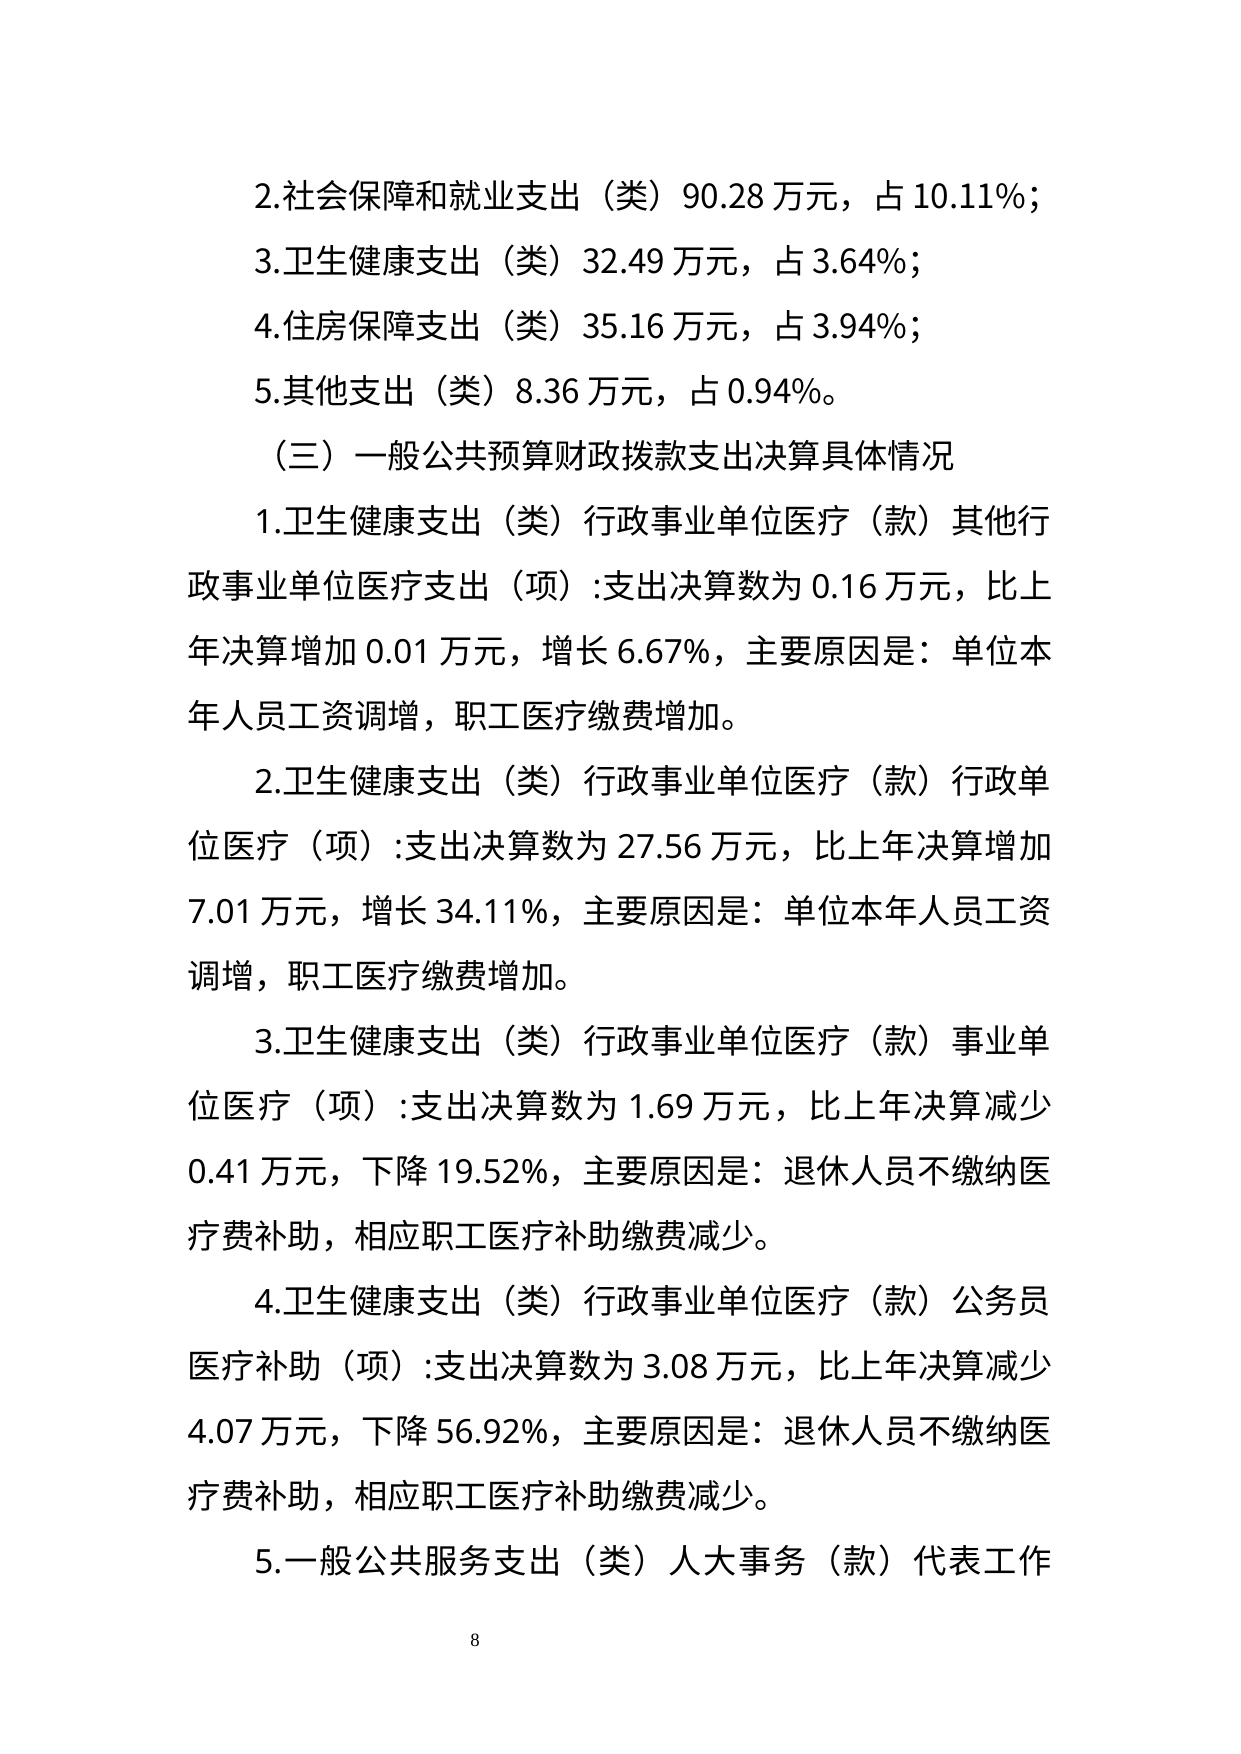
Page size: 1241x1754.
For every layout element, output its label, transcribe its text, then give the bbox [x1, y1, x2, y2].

text 3.卫生健康支出（类）32.49万元，占3.64%； [187, 227, 1053, 292]
text （三）一般公共预算财政拨款支出决算具体情况 [187, 422, 1053, 487]
text 3.卫生健康支出（类）行政事业单位医疗（款）事业单位医疗（项）:支出决算数为1.69万元，比上年决算减少0.41万元，下降19.52%，主要原因是：退休人员不缴纳医疗费补助，相应职工医疗补助缴费减少。 [187, 1007, 1053, 1267]
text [187, 1527, 1053, 1592]
text 4.住房保障支出（类）35.16万元，占3.94%； [187, 292, 1053, 357]
text 2.卫生健康支出（类）行政事业单位医疗（款）行政单位医疗（项）:支出决算数为27.56万元，比上年决算增加7.01万元，增长34.11%，主要原因是：单位本年人员工资调增，职工医疗缴费增加。 [187, 747, 1053, 1007]
text 1.卫生健康支出（类）行政事业单位医疗（款）其他行政事业单位医疗支出（项）:支出决算数为0.16万元，比上年决算增加0.01万元，增长6.67%，主要原因是：单位本年人员工资调增，职工医疗缴费增加。 [187, 487, 1053, 747]
text 5.其他支出（类）8.36万元，占0.94%。 [187, 357, 1053, 422]
text 4.卫生健康支出（类）行政事业单位医疗（款）公务员医疗补助（项）:支出决算数为3.08万元，比上年决算减少4.07万元，下降56.92%，主要原因是：退休人员不缴纳医疗费补助，相应职工医疗补助缴费减少。 [187, 1267, 1053, 1527]
text 2.社会保障和就业支出（类）90.28万元，占10.11%； [187, 162, 1053, 227]
